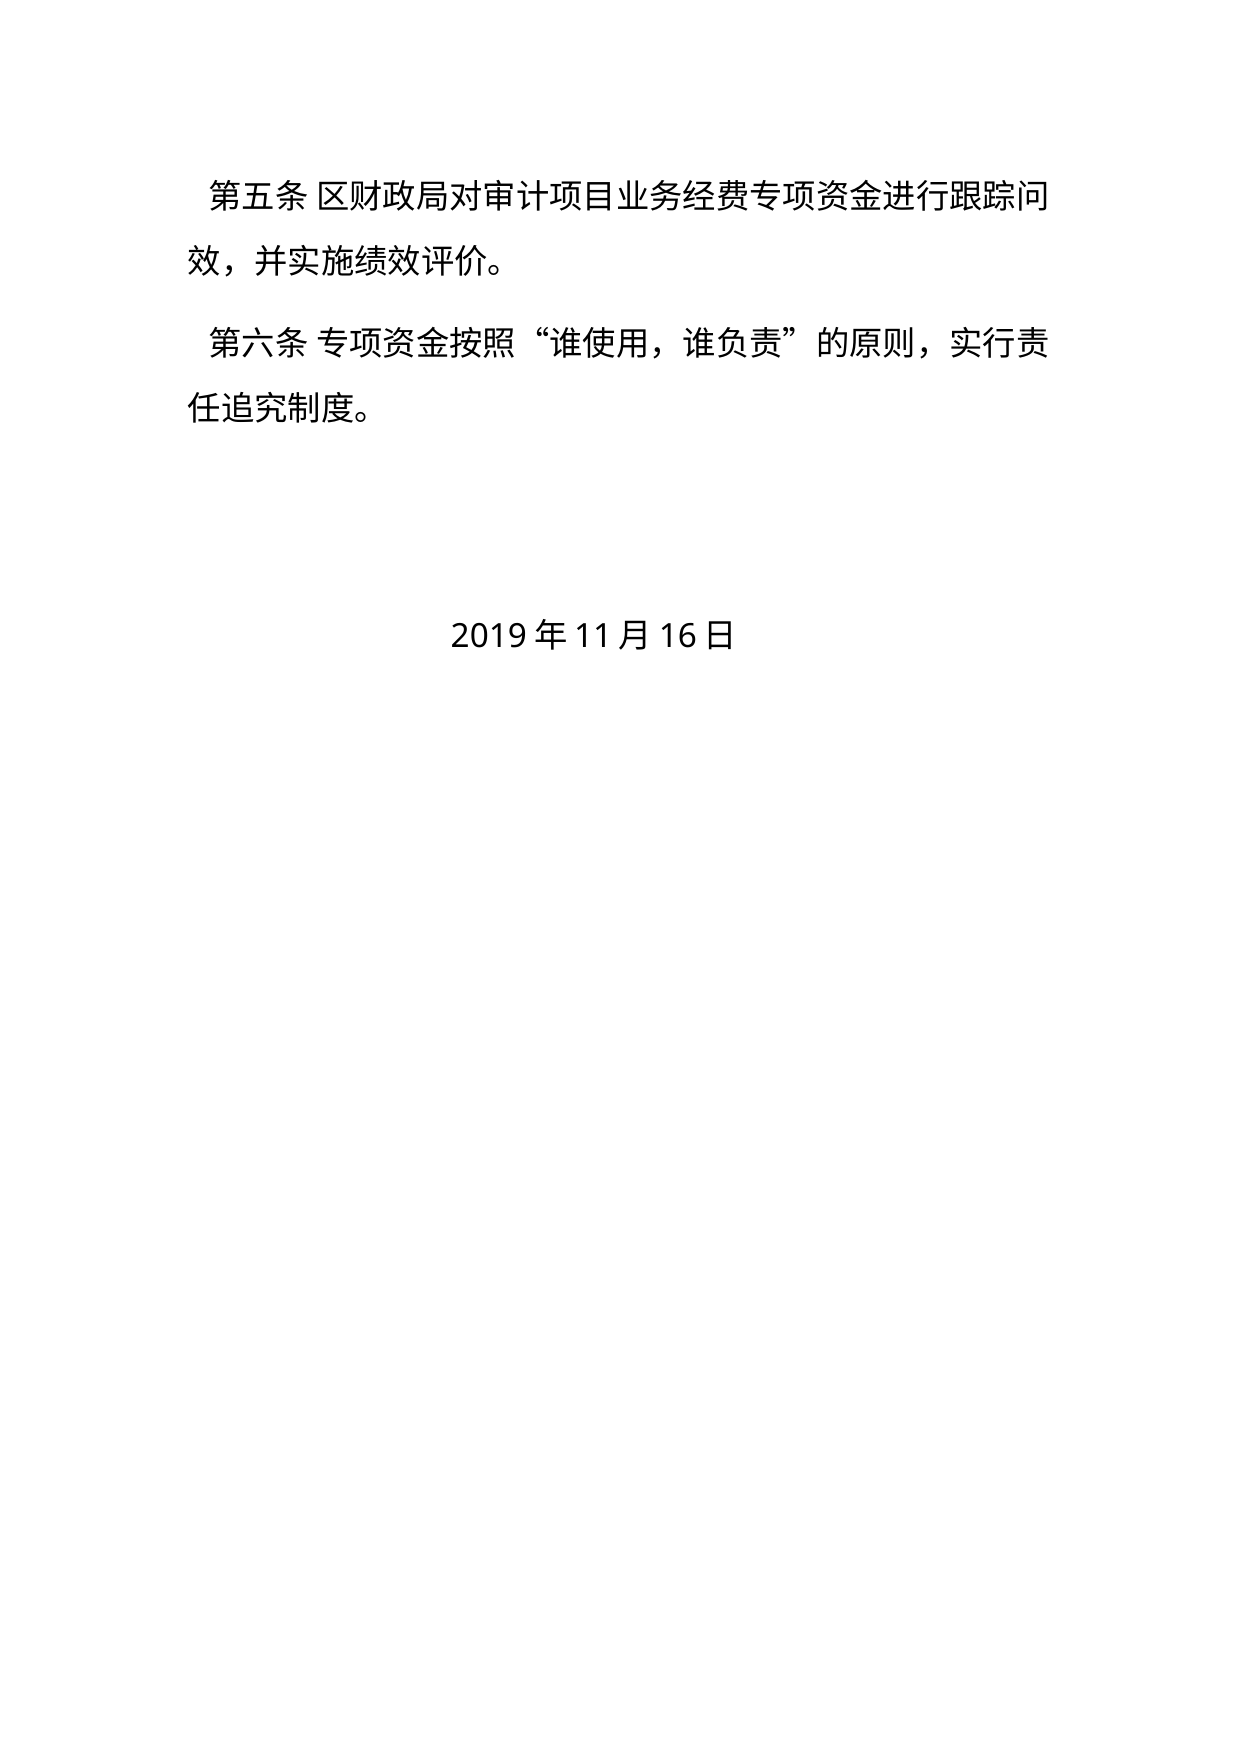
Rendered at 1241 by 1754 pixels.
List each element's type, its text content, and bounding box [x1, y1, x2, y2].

list 第六条 专项资金按照“谁使用，谁负责”的原则，实行责任追究制度。 [187, 308, 1053, 438]
list 2019年11月16日 [187, 601, 1053, 666]
list 第五条 区财政局对审计项目业务经费专项资金进行跟踪问效，并实施绩效评价。 [187, 162, 1053, 292]
